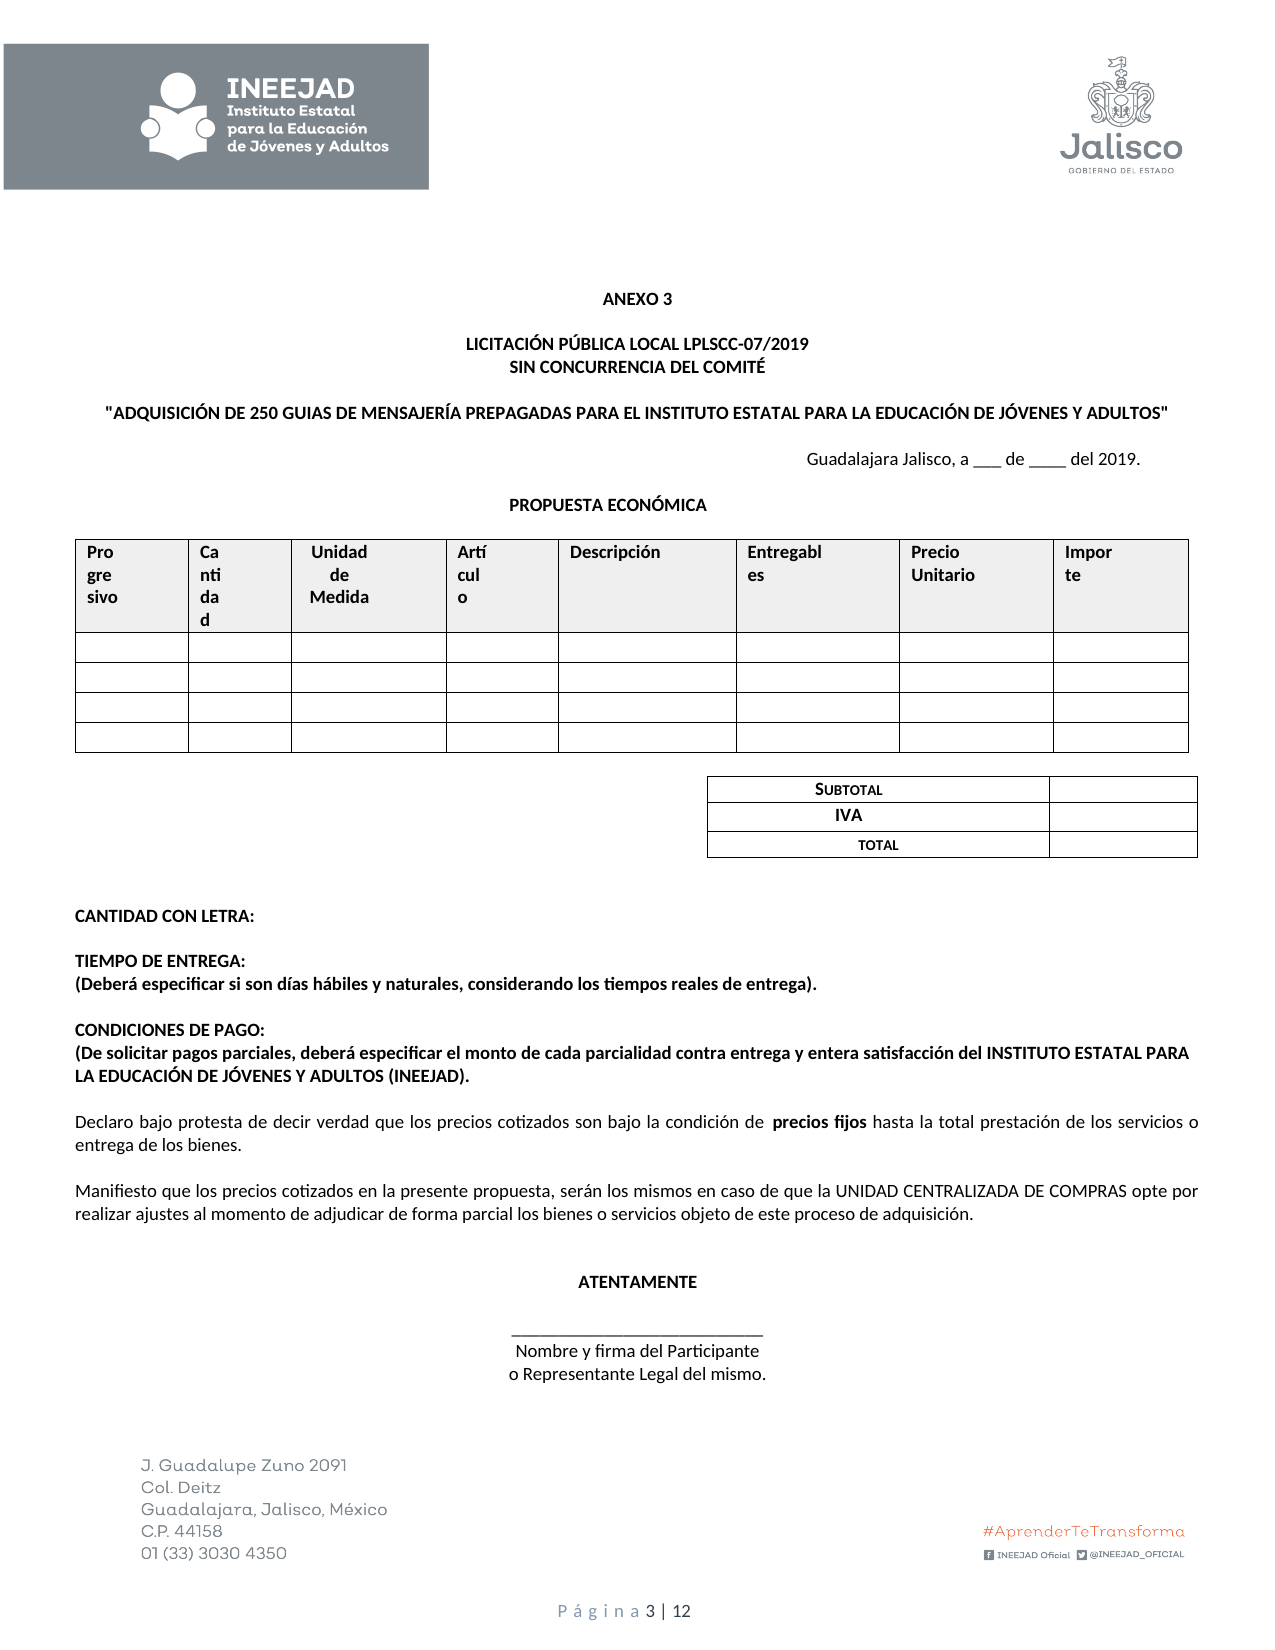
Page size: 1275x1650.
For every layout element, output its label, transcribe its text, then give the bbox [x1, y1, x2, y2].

table_cell [1054, 693, 1188, 722]
table_cell [292, 663, 446, 692]
table_header Descripción [559, 540, 736, 632]
text o Representante Legal del mismo. [75, 1362, 1200, 1385]
text PROPUESTA ECONÓMICA [75, 493, 1141, 516]
text Manifiesto que los precios cotizados en la presente propuesta, serán los mismos en caso de que la UNIDAD CENTRALIZADA DE COMPRAS opte por realizar ajustes al momento de adjudicar de forma parcial los bienes o servicios objeto de este proceso de adquisición. [75, 1179, 1200, 1225]
table_cell [76, 723, 188, 752]
table_cell [76, 693, 188, 722]
table_cell [447, 723, 558, 752]
text Declaro bajo protesta de decir verdad que los precios cotizados son bajo la condición de precios fijos hasta la total prestación de los servicios o entrega de los bienes. [75, 1110, 1200, 1156]
table_header Precio Unitario [900, 540, 1053, 632]
table_header Artículo [447, 540, 558, 632]
table_header [1050, 777, 1197, 802]
table_cell [292, 633, 446, 662]
table_header Cantidad [189, 540, 291, 632]
table_header Entregables [737, 540, 899, 632]
table_cell [737, 693, 899, 722]
table_cell total [708, 832, 1049, 857]
table_cell [189, 693, 291, 722]
text TIEMPO DE ENTREGA: [75, 950, 1200, 973]
table_cell [447, 633, 558, 662]
text CANTIDAD CON LETRA: [75, 904, 1200, 927]
text "ADQUISICIÓN DE 250 GUIAS DE MENSAJERÍA PREPAGADAS PARA EL INSTITUTO ESTATAL PARA LA EDUCACIÓN DE JÓVENES Y ADULTOS" [75, 401, 1200, 424]
table_cell [900, 723, 1053, 752]
table_cell [900, 693, 1053, 722]
table_header Importe [1054, 540, 1188, 632]
text (Deberá especificar si son días hábiles y naturales, considerando los tiempos reales de entrega). [75, 973, 1200, 996]
table_cell [737, 633, 899, 662]
table_cell [189, 633, 291, 662]
text Guadalajara Jalisco, a ___ de ____ del 2019. [75, 447, 1141, 470]
table_header Unidad de Medida [292, 540, 446, 632]
text SIN CONCURRENCIA DEL COMITÉ [75, 356, 1200, 378]
table_cell [900, 663, 1053, 692]
table_cell [900, 633, 1053, 662]
table_cell [76, 663, 188, 692]
table_cell [1054, 723, 1188, 752]
table_cell [189, 723, 291, 752]
table_cell [189, 663, 291, 692]
text LICITACIÓN PÚBLICA LOCAL LPLSCC-07/2019 [75, 333, 1200, 356]
table_cell [737, 723, 899, 752]
text ___________________________ [75, 1316, 1200, 1339]
table_cell [559, 723, 736, 752]
table_cell [447, 663, 558, 692]
table_cell [559, 663, 736, 692]
table_cell [1054, 633, 1188, 662]
table_header Progresivo [76, 540, 188, 632]
table_cell [1050, 803, 1197, 831]
table_cell [737, 663, 899, 692]
table_header Subtotal [708, 777, 1049, 802]
table_cell [292, 693, 446, 722]
text ATENTAMENTE [75, 1271, 1200, 1293]
table_cell IVA [708, 803, 1049, 831]
table_cell [76, 633, 188, 662]
table_cell [1054, 663, 1188, 692]
text CONDICIONES DE PAGO: [75, 1018, 1200, 1041]
picture [3, 0, 1275, 1650]
table_cell [292, 723, 446, 752]
table_cell [447, 693, 558, 722]
text (De solicitar pagos parciales, deberá especificar el monto de cada parcialidad contra entrega y entera satisfacción del INSTITUTO ESTATAL PARA LA EDUCACIÓN DE JÓVENES Y ADULTOS (INEEJAD). [75, 1041, 1200, 1087]
table_cell [559, 633, 736, 662]
text ANEXO 3 [75, 287, 1200, 310]
table_cell [559, 693, 736, 722]
text Nombre y firma del Participante [75, 1339, 1200, 1362]
table_cell [1050, 832, 1197, 857]
